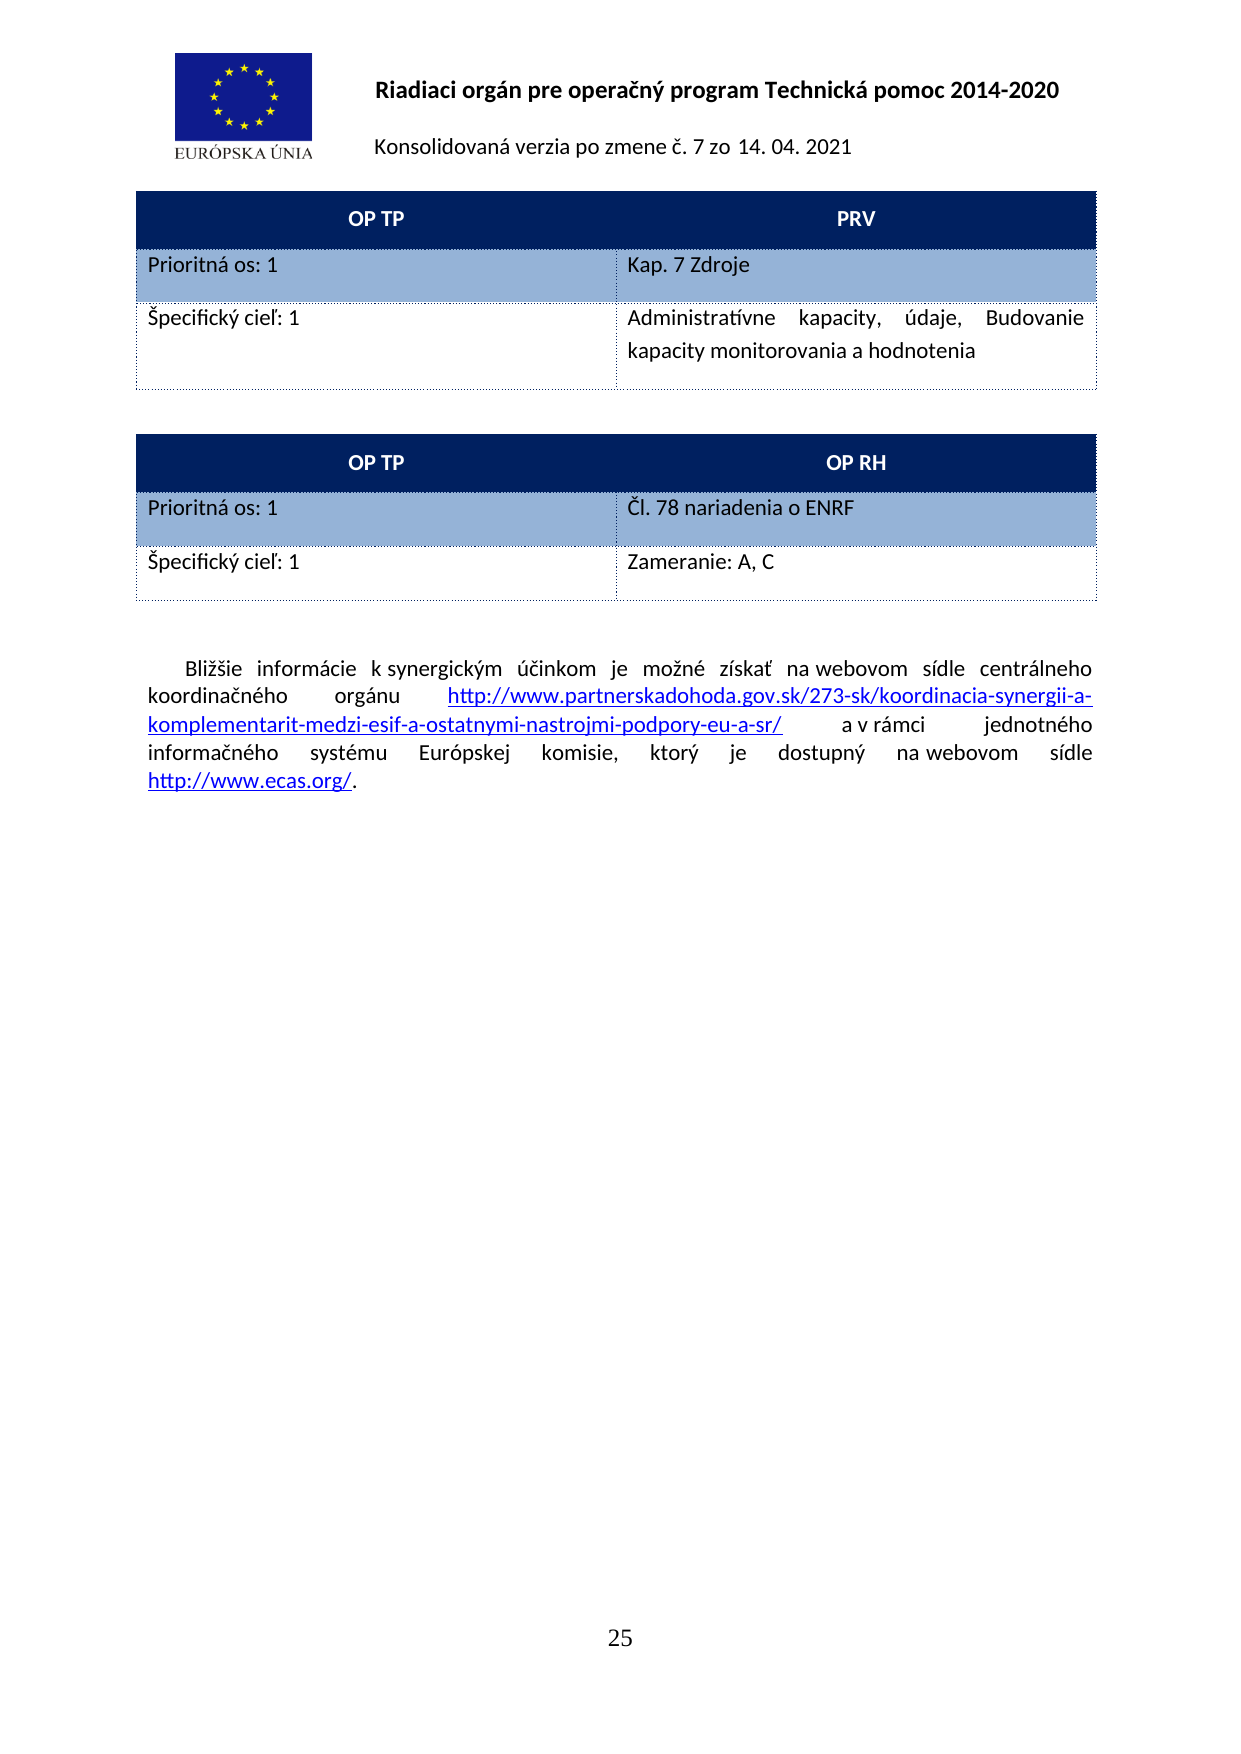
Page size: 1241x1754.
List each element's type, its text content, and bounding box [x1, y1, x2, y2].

table_cell Špecifický cieľ: 1 [136, 303, 616, 388]
table_cell Špecifický cieľ: 1 [136, 546, 616, 599]
table_cell Zameranie: A, C [616, 546, 1096, 599]
table_header OP TP [136, 434, 616, 492]
table_header PRV [616, 191, 1096, 249]
table_header OP RH [616, 434, 1096, 492]
table_cell Kap. 7 Zdroje [616, 249, 1096, 302]
table_cell Administratívne kapacity, údaje, Budovanie kapacity monitorovania a hodnotenia [616, 303, 1096, 388]
table_cell Prioritná os: 1 [136, 249, 616, 302]
picture [174, 53, 313, 159]
table_header OP TP [136, 191, 616, 249]
table_cell Prioritná os: 1 [136, 492, 616, 546]
table_cell Čl. 78 nariadenia o ENRF [616, 492, 1096, 546]
text Bližšie informácie k synergickým účinkom je možné získať na webovom sídle centrálneho koordinačného orgánu http://www.partnerskadohoda.gov.sk/273-sk/koordinacia-synergii-a-komplementarit-medzi-esif-a-ostatnymi-nastrojmi-podpory-eu-a-sr/ a v rámci jednotného informačného systému Európskej komisie, ktorý je dostupný na webovom sídle http://www.ecas.org/. [148, 654, 1093, 794]
